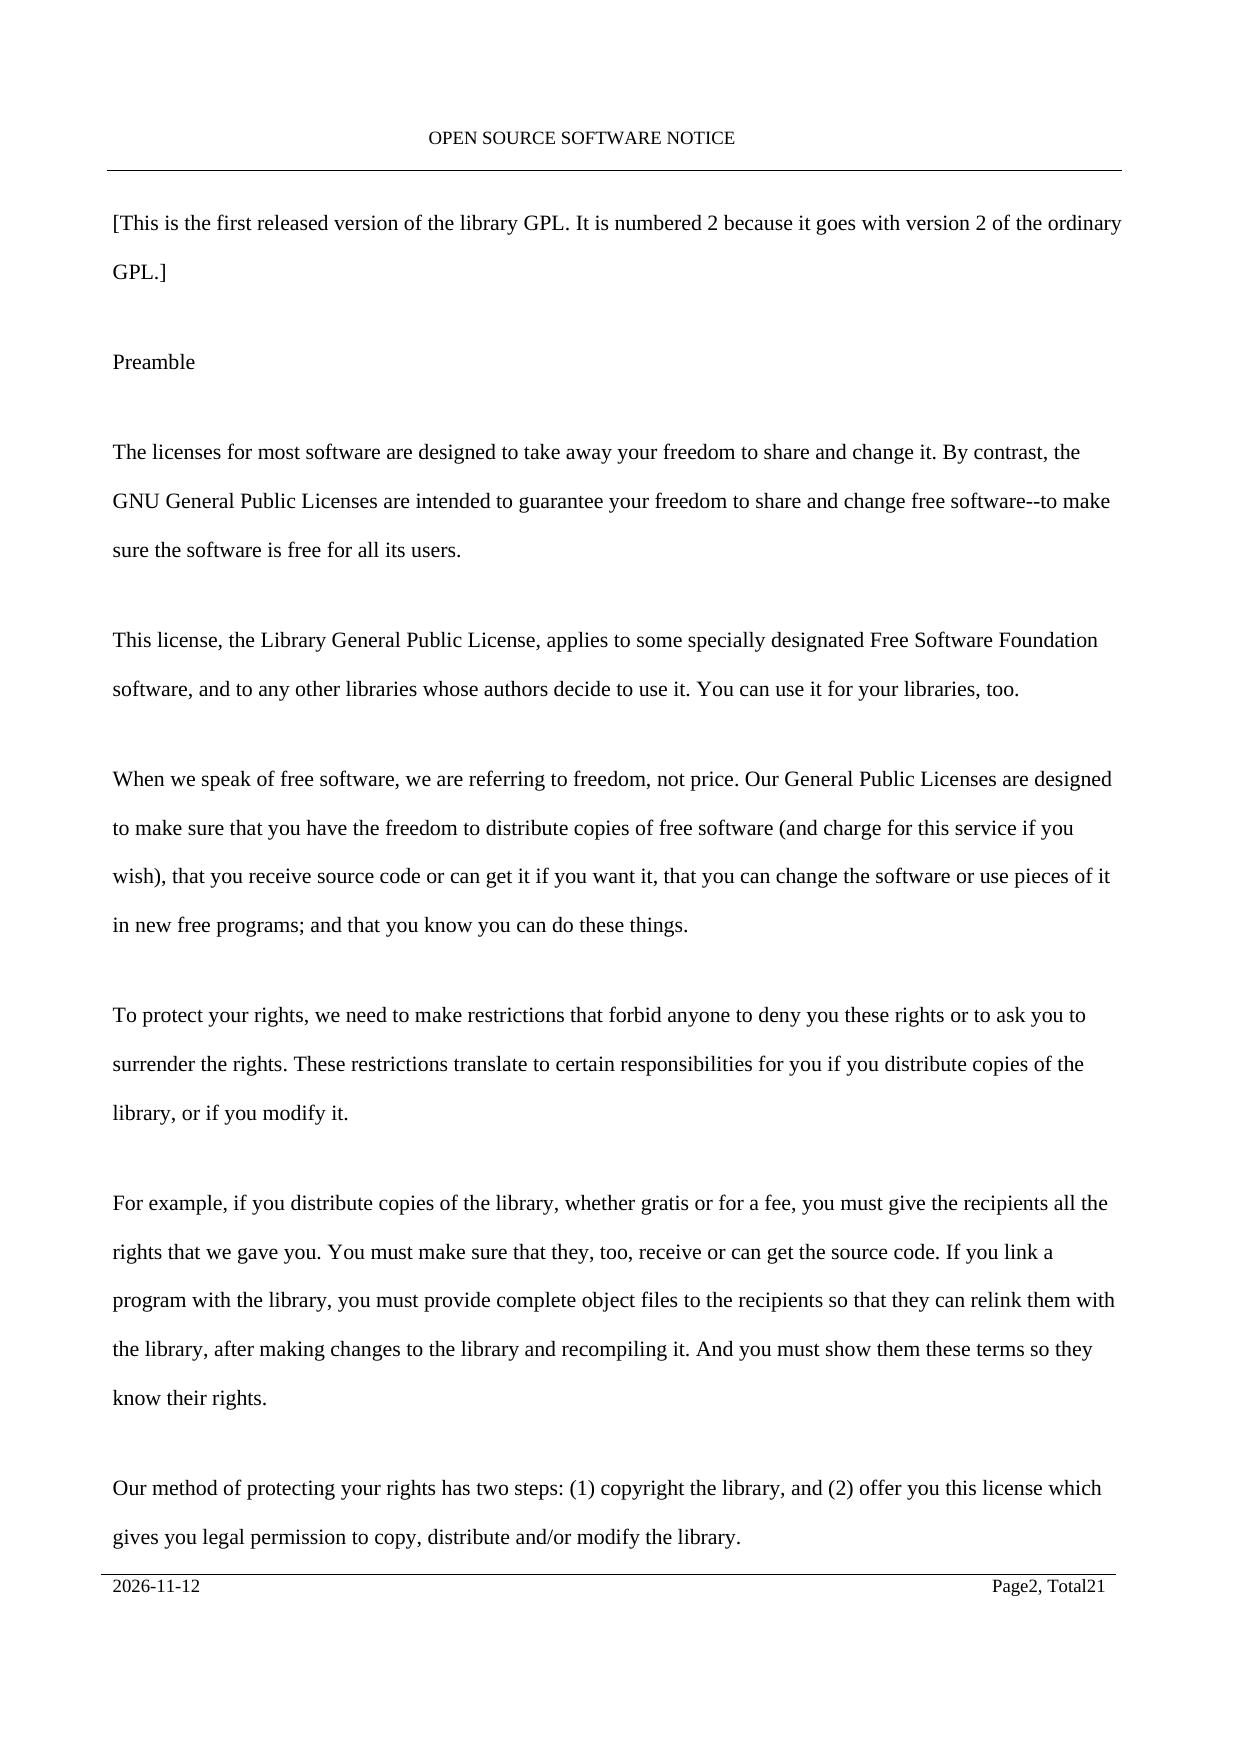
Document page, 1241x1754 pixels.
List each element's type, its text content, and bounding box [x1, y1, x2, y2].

text For example, if you distribute copies of the library, whether gratis or for a fee, you must give the recipients all the rights that we gave you. You must make sure that they, too, receive or can get the source code. If you link a program with the library, you must provide complete object files to the recipients so that they can relink them with the library, after making changes to the library and recompiling it. And you must show them these terms so they know their rights. [112, 1186, 1128, 1414]
text The licenses for most software are designed to take away your freedom to share and change it. By contrast, the GNU General Public Licenses are intended to guarantee your freedom to share and change free software--to make sure the software is free for all its users. [112, 436, 1128, 566]
text Our method of protecting your rights has two steps: (1) copyright the library, and (2) offer you this license which gives you legal permission to copy, distribute and/or modify the library. [112, 1472, 1128, 1553]
text When we speak of free software, we are referring to freedom, not price. Our General Public Licenses are designed to make sure that you have the freedom to distribute copies of free software (and charge for this service if you wish), that you receive source code or can get it if you want it, that you can change the software or use pieces of it in new free programs; and that you know you can do these things. [112, 762, 1128, 941]
text To protect your rights, we need to make restrictions that forbid anyone to deny you these rights or to ask you to surrender the rights. These restrictions translate to certain responsibilities for you if you distribute copies of the library, or if you modify it. [112, 999, 1128, 1129]
text [This is the first released version of the library GPL. It is numbered 2 because it goes with version 2 of the ordinary GPL.] [112, 206, 1128, 288]
text Preamble [112, 345, 1128, 378]
text This license, the Library General Public License, applies to some specially designated Free Software Foundation software, and to any other libraries whose authors decide to use it. You can use it for your libraries, too. [112, 623, 1128, 704]
